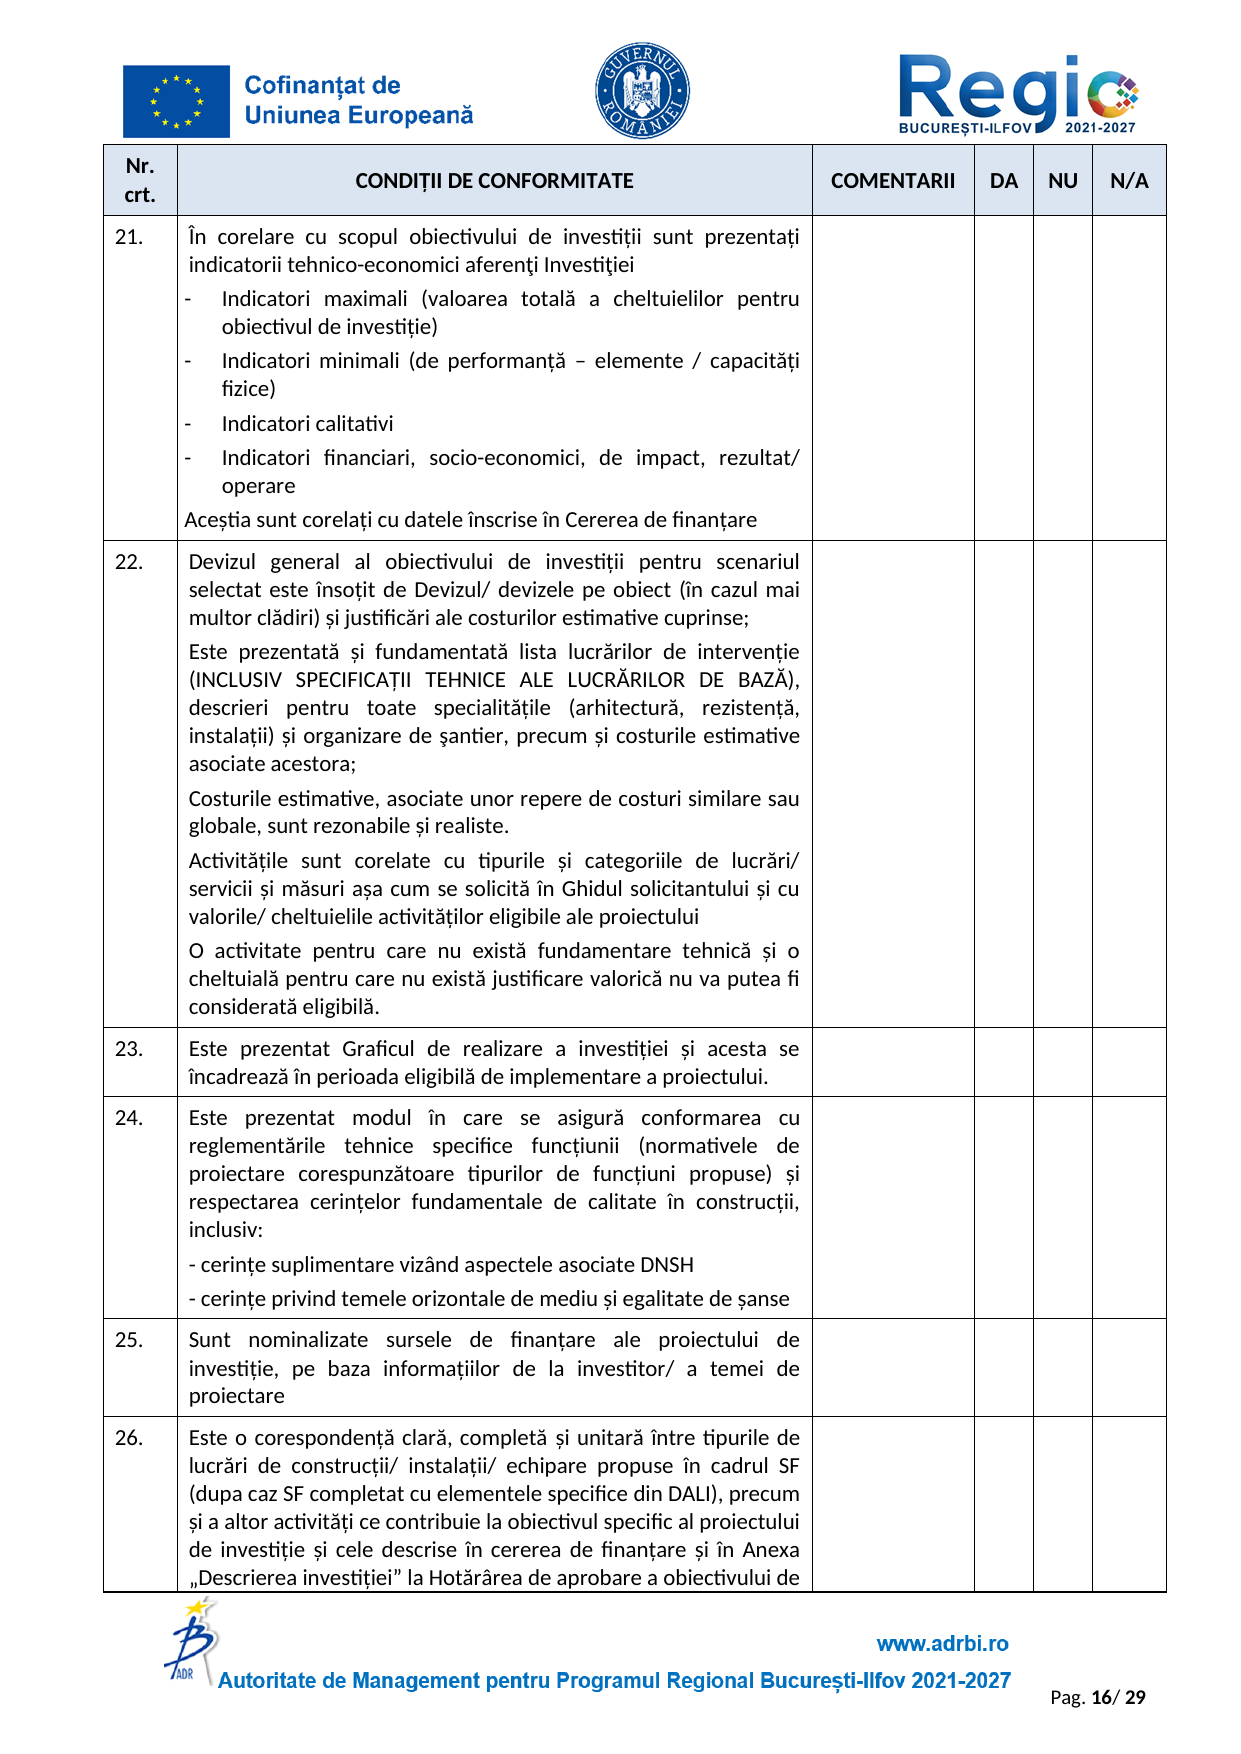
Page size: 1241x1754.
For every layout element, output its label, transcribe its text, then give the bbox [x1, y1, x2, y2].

table_cell [1093, 1319, 1166, 1416]
table_cell [813, 541, 974, 1027]
table_cell [1093, 1417, 1166, 1591]
table_cell [813, 1417, 974, 1591]
table_cell [104, 216, 177, 540]
table_header CONDIȚII DE CONFORMITATE [178, 145, 812, 215]
table_cell În corelare cu scopul obiectivului de investiții sunt prezentați indicatorii tehnico-economici aferenţi Investiţiei Indicatori maximali (valoarea totală a cheltuielilor pentru obiectivul de investiție) Indicatori minimali (de performanță – elemente / capacități fizice) Indicatori calitativi Indicatori financiari, socio-economici, de impact, rezultat/ operare Aceștia sunt corelați cu datele înscrise în Cererea de finanțare [178, 216, 812, 540]
table_cell [1093, 1097, 1166, 1318]
table_cell [104, 541, 177, 1027]
table_cell Este prezentat Graficul de realizare a investiției și acesta se încadrează în perioada eligibilă de implementare a proiectului. [178, 1028, 812, 1096]
table_cell [975, 1028, 1033, 1096]
table_cell [813, 1319, 974, 1416]
table_cell [975, 1319, 1033, 1416]
table_cell [1034, 1028, 1092, 1096]
table_cell [975, 541, 1033, 1027]
table_cell [813, 1028, 974, 1096]
table_cell [813, 1097, 974, 1318]
table_cell Devizul general al obiectivului de investiții pentru scenariul selectat este însoțit de Devizul/ devizele pe obiect (în cazul mai multor clădiri) și justificări ale costurilor estimative cuprinse; Este prezentată și fundamentată lista lucrărilor de intervenție (INCLUSIV SPECIFICAȚII TEHNICE ALE LUCRĂRILOR DE BAZĂ), descrieri pentru toate specialitățile (arhitectură, rezistență, instalații) și organizare de şantier, precum și costurile estimative asociate acestora; Costurile estimative, asociate unor repere de costuri similare sau globale, sunt rezonabile și realiste. Activitățile sunt corelate cu tipurile și categoriile de lucrări/ servicii și măsuri așa cum se solicită în Ghidul solicitantului și cu valorile/ cheltuielile activităților eligibile ale proiectului O activitate pentru care nu există fundamentare tehnică și o cheltuială pentru care nu există justificare valorică nu va putea fi considerată eligibilă. [178, 541, 812, 1027]
table_cell [1093, 1028, 1166, 1096]
table_cell Este prezentat modul în care se asigură conformarea cu reglementările tehnice specifice funcțiunii (normativele de proiectare corespunzătoare tipurilor de funcțiuni propuse) și respectarea cerințelor fundamentale de calitate în construcții, inclusiv: - cerințe suplimentare vizând aspectele asociate DNSH - cerințe privind temele orizontale de mediu și egalitate de șanse [178, 1097, 812, 1318]
table_header DA [975, 145, 1033, 215]
picture [118, 41, 1141, 144]
table_cell [975, 1097, 1033, 1318]
table_cell [104, 1097, 177, 1318]
table_header NU [1034, 145, 1092, 215]
table_cell [813, 216, 974, 540]
table_cell Sunt nominalizate sursele de finanțare ale proiectului de investiție, pe baza informațiilor de la investitor/ a temei de proiectare [178, 1319, 812, 1416]
table_cell [104, 1417, 177, 1591]
table_cell [975, 1417, 1033, 1591]
table_header COMENTARII [813, 145, 974, 215]
table_cell [1034, 1097, 1092, 1318]
table_cell [1034, 216, 1092, 540]
table_cell [1093, 541, 1166, 1027]
table_cell [975, 216, 1033, 540]
table_cell [1034, 1417, 1092, 1591]
table_header N/A [1093, 145, 1166, 215]
table_cell [1034, 541, 1092, 1027]
table_cell [1034, 1319, 1092, 1416]
table_cell [104, 1028, 177, 1096]
table_cell [104, 1319, 177, 1416]
table_cell [1093, 216, 1166, 540]
picture [124, 1593, 1051, 1705]
table_header Nr. crt. [104, 145, 177, 215]
